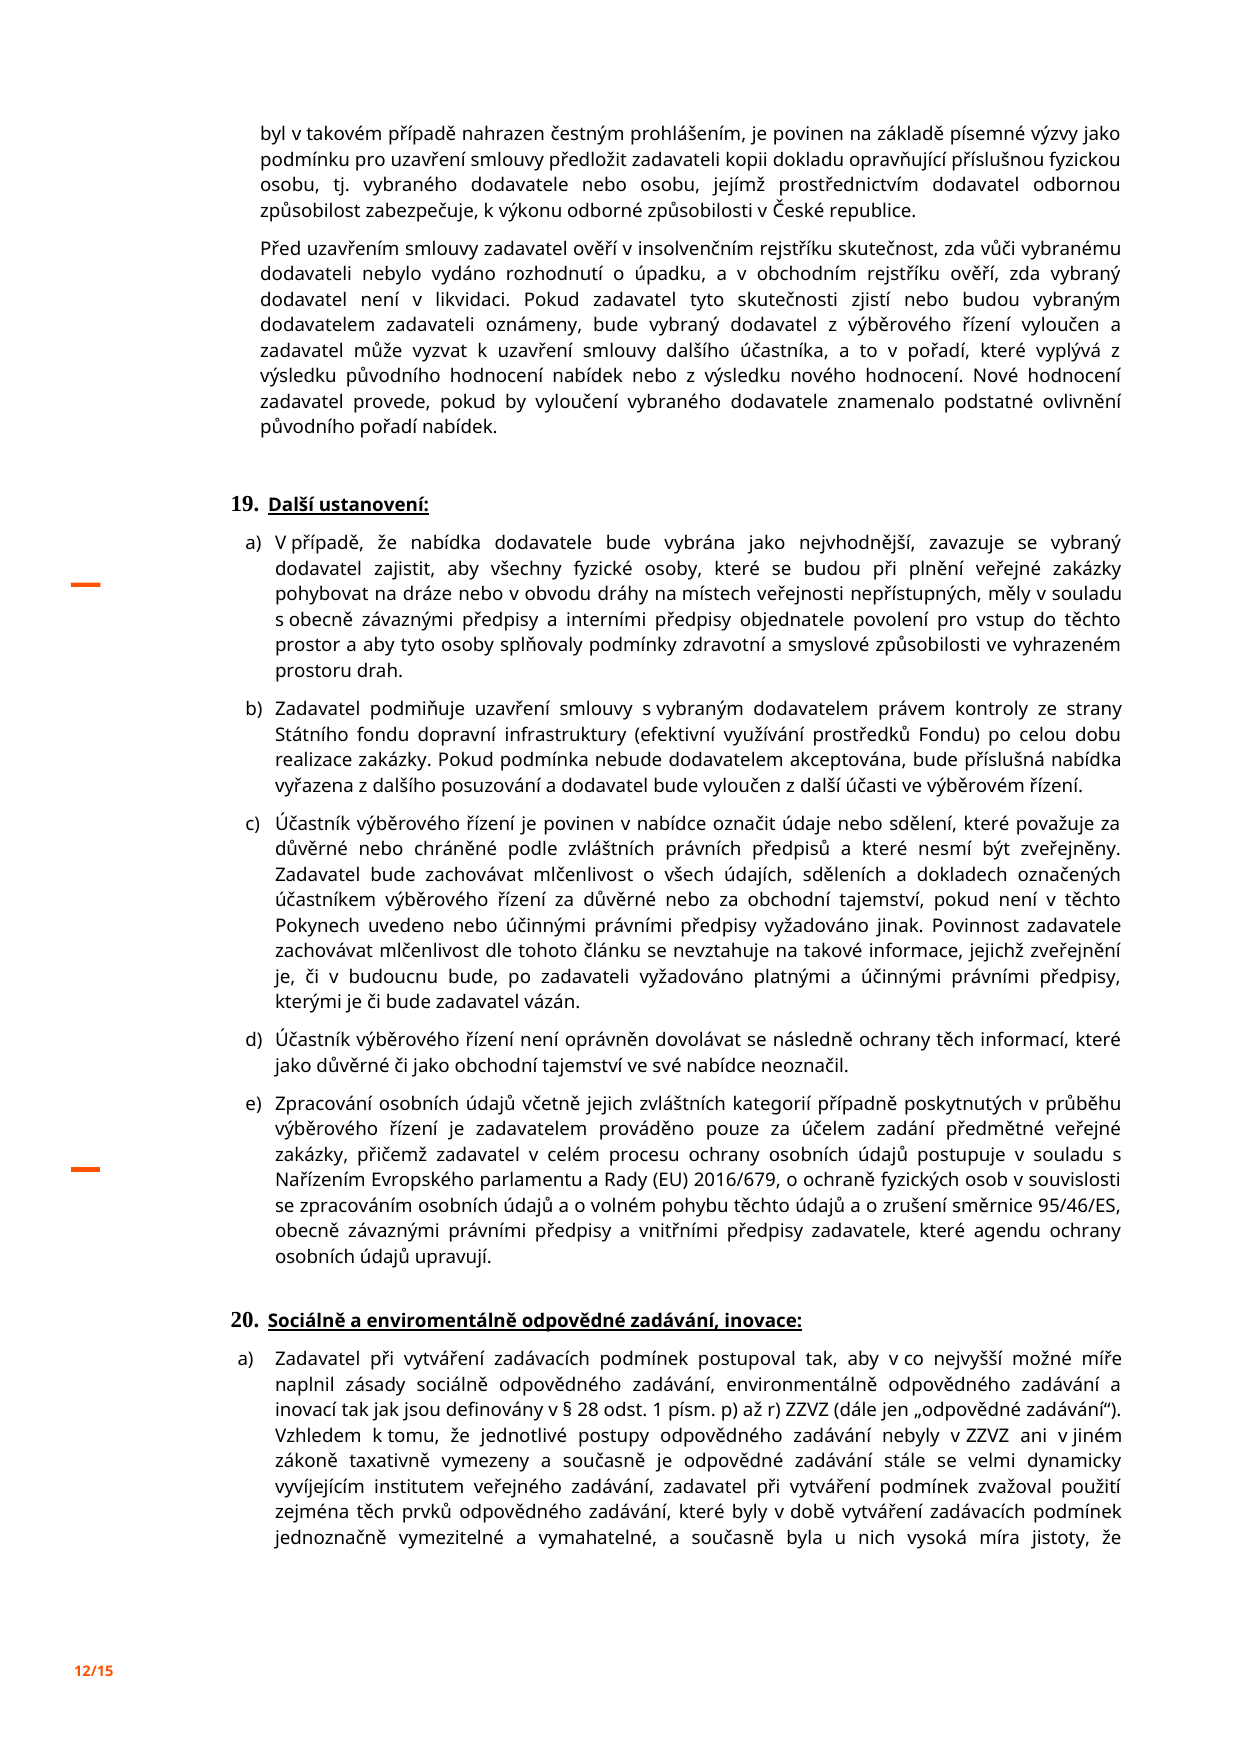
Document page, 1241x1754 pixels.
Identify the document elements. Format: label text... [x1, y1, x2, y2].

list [237, 1346, 1122, 1550]
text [260, 121, 1122, 223]
list Účastník výběrového řízení je povinen v nabídce označit údaje nebo sdělení, které považuje za důvěrné nebo chráněné podle zvláštních právních předpisů a které nesmí být zveřejněny. Zadavatel bude zachovávat mlčenlivost o všech údajích, sděleních a dokladech označených účastníkem výběrového řízení za důvěrné nebo za obchodní tajemství, pokud není v těchto Pokynech uvedeno nebo účinnými právními předpisy vyžadováno jinak. Povinnost zadavatele zachovávat mlčenlivost dle tohoto článku se nevztahuje na takové informace, jejichž zveřejnění je, či v budoucnu bude, po zadavateli vyžadováno platnými a účinnými právními předpisy, kterými je či bude zadavatel vázán. [245, 810, 1122, 1014]
list Další ustanovení: [230, 490, 1122, 517]
list Sociálně a enviromentálně odpovědné zadávání, inovace: [230, 1306, 1122, 1333]
text Před uzavřením smlouvy zadavatel ověří v insolvenčním rejstříku skutečnost, zda vůči vybranému dodavateli nebylo vydáno rozhodnutí o úpadku, a v obchodním rejstříku ověří, zda vybraný dodavatel není v likvidaci. Pokud zadavatel tyto skutečnosti zjistí nebo budou vybraným dodavatelem zadavateli oznámeny, bude vybraný dodavatel z výběrového řízení vyloučen a zadavatel může vyzvat k uzavření smlouvy dalšího účastníka, a to v pořadí, které vyplývá z výsledku původního hodnocení nabídek nebo z výsledku nového hodnocení. Nové hodnocení zadavatel provede, pokud by vyloučení vybraného dodavatele znamenalo podstatné ovlivnění původního pořadí nabídek. [260, 235, 1122, 439]
list Zpracování osobních údajů včetně jejich zvláštních kategorií případně poskytnutých v průběhu výběrového řízení je zadavatelem prováděno pouze za účelem zadání předmětné veřejné zakázky, přičemž zadavatel v celém procesu ochrany osobních údajů postupuje v souladu s Nařízením Evropského parlamentu a Rady (EU) 2016/679, o ochraně fyzických osob v souvislosti se zpracováním osobních údajů a o volném pohybu těchto údajů a o zrušení směrnice 95/46/ES, obecně závaznými právními předpisy a vnitřními předpisy zadavatele, které agendu ochrany osobních údajů upravují. [245, 1090, 1122, 1269]
list Účastník výběrového řízení není oprávněn dovolávat se následně ochrany těch informací, které jako důvěrné či jako obchodní tajemství ve své nabídce neoznačil. [245, 1027, 1122, 1078]
list V případě, že nabídka dodavatele bude vybrána jako nejvhodnější, zavazuje se vybraný dodavatel zajistit, aby všechny fyzické osoby, které se budou při plnění veřejné zakázky pohybovat na dráze nebo v obvodu dráhy na místech veřejnosti nepřístupných, měly v souladu s obecně závaznými předpisy a interními předpisy objednatele povolení pro vstup do těchto prostor a aby tyto osoby splňovaly podmínky zdravotní a smyslové způsobilosti ve vyhrazeném prostoru drah. [245, 530, 1122, 683]
list Zadavatel podmiňuje uzavření smlouvy s vybraným dodavatelem právem kontroly ze strany Státního fondu dopravní infrastruktury (efektivní využívání prostředků Fondu) po celou dobu realizace zakázky. Pokud podmínka nebude dodavatelem akceptována, bude příslušná nabídka vyřazena z dalšího posuzování a dodavatel bude vyloučen z další účasti ve výběrovém řízení. [245, 695, 1122, 797]
